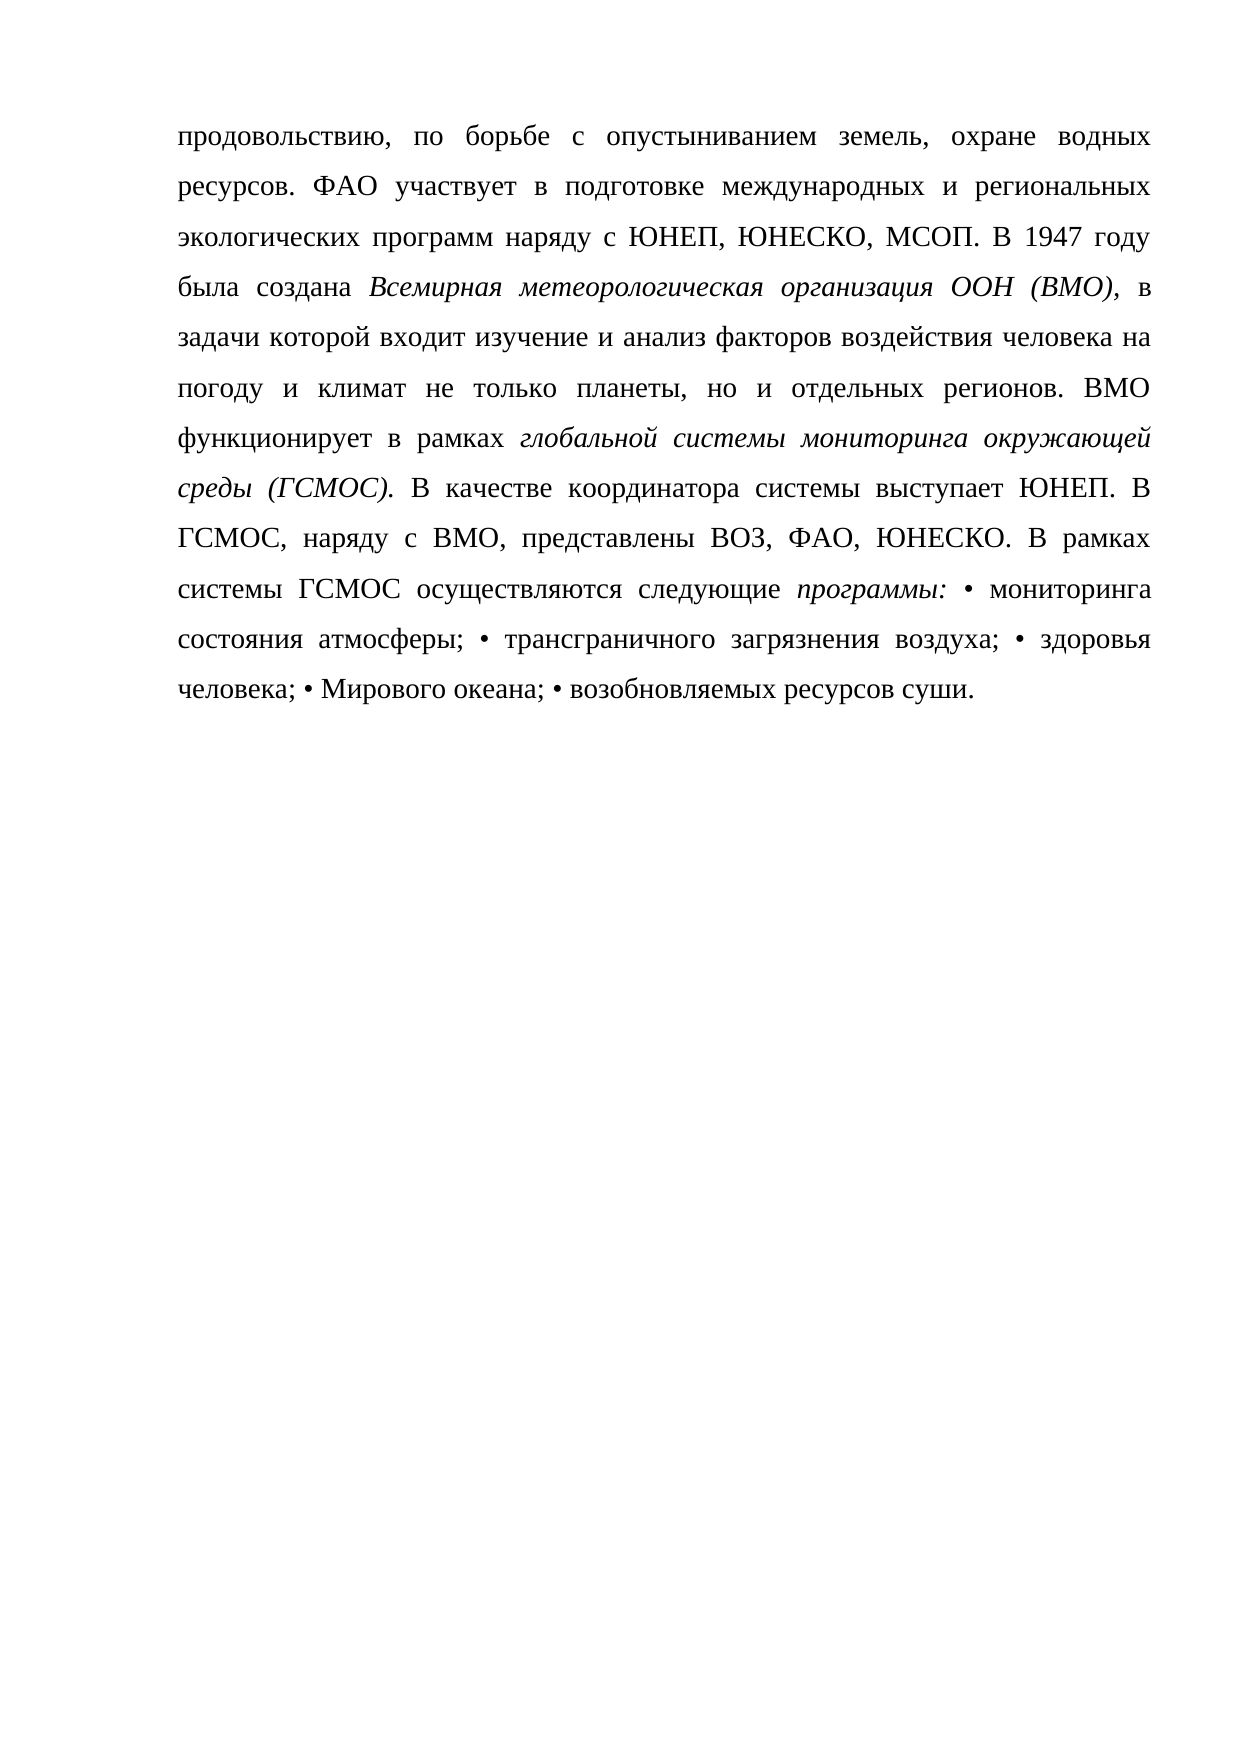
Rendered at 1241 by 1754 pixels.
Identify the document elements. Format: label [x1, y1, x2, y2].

text [177, 118, 1152, 705]
